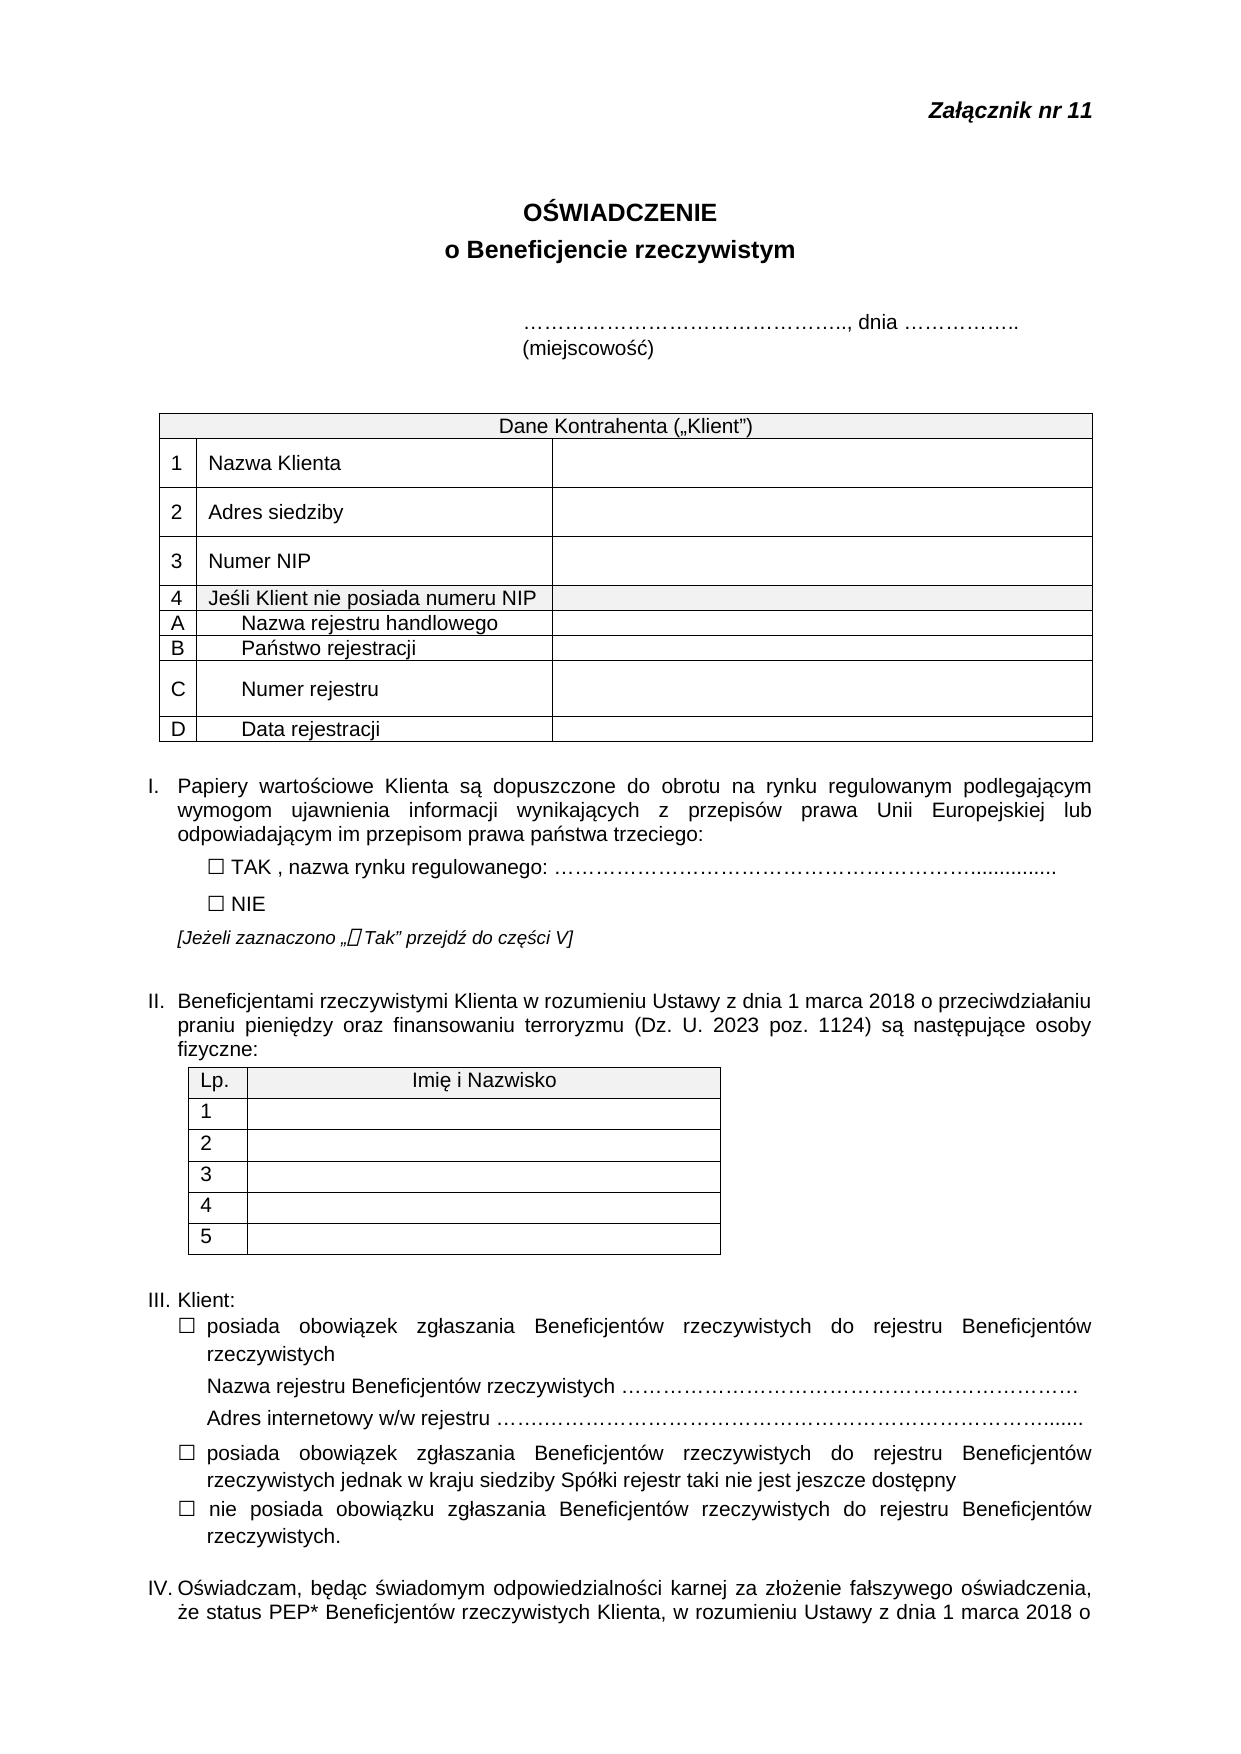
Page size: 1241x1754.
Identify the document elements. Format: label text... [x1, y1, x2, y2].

text OŚWIADCZENIE [148, 198, 1093, 226]
table_cell [553, 717, 1092, 741]
table_cell 2 [189, 1130, 247, 1161]
list posiada obowiązek zgłaszania Beneficjentów rzeczywistych do rejestru Beneficjentów rzeczywistych [177, 1311, 1093, 1366]
table_cell [553, 439, 1092, 487]
table_cell Numer rejestru [197, 661, 552, 716]
table_cell [553, 661, 1092, 716]
table_cell 4 [189, 1193, 247, 1223]
table_cell 2 [160, 488, 196, 536]
list posiada obowiązek zgłaszania Beneficjentów rzeczywistych do rejestru Beneficjentów rzeczywistych jednak w kraju siedziby Spółki rejestr taki nie jest jeszcze dostępny [177, 1438, 1093, 1492]
table_cell [248, 1193, 720, 1223]
table_header Imię i Nazwisko [248, 1068, 720, 1098]
table_cell [248, 1099, 720, 1129]
table_cell Adres siedziby [197, 488, 552, 536]
table_header Lp. [189, 1068, 247, 1098]
table_cell Data rejestracji [197, 717, 552, 741]
table_cell [553, 586, 1092, 610]
table_cell Jeśli Klient nie posiada numeru NIP [197, 586, 552, 610]
table_header Dane Kontrahenta („Klient”) [160, 414, 1092, 438]
list Beneficjentami rzeczywistymi Klienta w rozumieniu Ustawy z dnia 1 marca 2018 o przeciwdziałaniu praniu pieniędzy oraz finansowaniu terroryzmu (Dz. U. 2023 poz. 1124) są następujące osoby fizyczne: [148, 989, 1093, 1061]
text o Beneficjencie rzeczywistym [148, 235, 1093, 264]
table_cell [553, 537, 1092, 585]
table_cell Nazwa rejestru handlowego [197, 611, 552, 635]
table_cell [248, 1130, 720, 1161]
text (miejscowość) [443, 335, 1093, 359]
table_cell 5 [189, 1224, 247, 1254]
table_cell 1 [189, 1099, 247, 1129]
table_cell 4 [160, 586, 196, 610]
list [148, 1576, 1093, 1624]
table_cell D [160, 717, 196, 741]
text Nazwa rejestru Beneficjentów rzeczywistych ………………………………………………………… [148, 1374, 1093, 1398]
list nie posiada obowiązku zgłaszania Beneficjentów rzeczywistych do rejestru Beneficjentów rzeczywistych. [177, 1494, 1093, 1548]
table_cell [248, 1224, 720, 1254]
table_cell B [160, 636, 196, 660]
table_cell [248, 1162, 720, 1192]
table_cell 3 [189, 1162, 247, 1192]
table_cell 3 [160, 537, 196, 585]
list Klient: [148, 1287, 1093, 1311]
table_cell C [160, 661, 196, 716]
table_cell [553, 636, 1092, 660]
text NIE [185, 889, 1093, 917]
table_cell 1 [160, 439, 196, 487]
table_cell Państwo rejestracji [197, 636, 552, 660]
table_cell A [160, 611, 196, 635]
text Załącznik nr 11 [148, 97, 1093, 123]
table_cell [553, 611, 1092, 635]
table_cell Nazwa Klienta [197, 439, 552, 487]
list Papiery wartościowe Klienta są dopuszczone do obrotu na rynku regulowanym podlegającym wymogom ujawnienia informacji wynikających z przepisów prawa Unii Europejskiej lub odpowiadającym im przepisom prawa państwa trzeciego: [148, 774, 1093, 846]
text Adres internetowy w/w rejestru …….………………………………………………………………....... [148, 1406, 1093, 1430]
text ……………………………………….., dnia …………….. [523, 309, 1093, 333]
table_cell [553, 488, 1092, 536]
text [Jeżeli zaznaczono „⎕ Tak” przejdź do części V] [148, 926, 1093, 948]
text TAK , nazwa rynku regulowanego: ……………………………………………………............... [177, 852, 1093, 881]
table_cell Numer NIP [197, 537, 552, 585]
